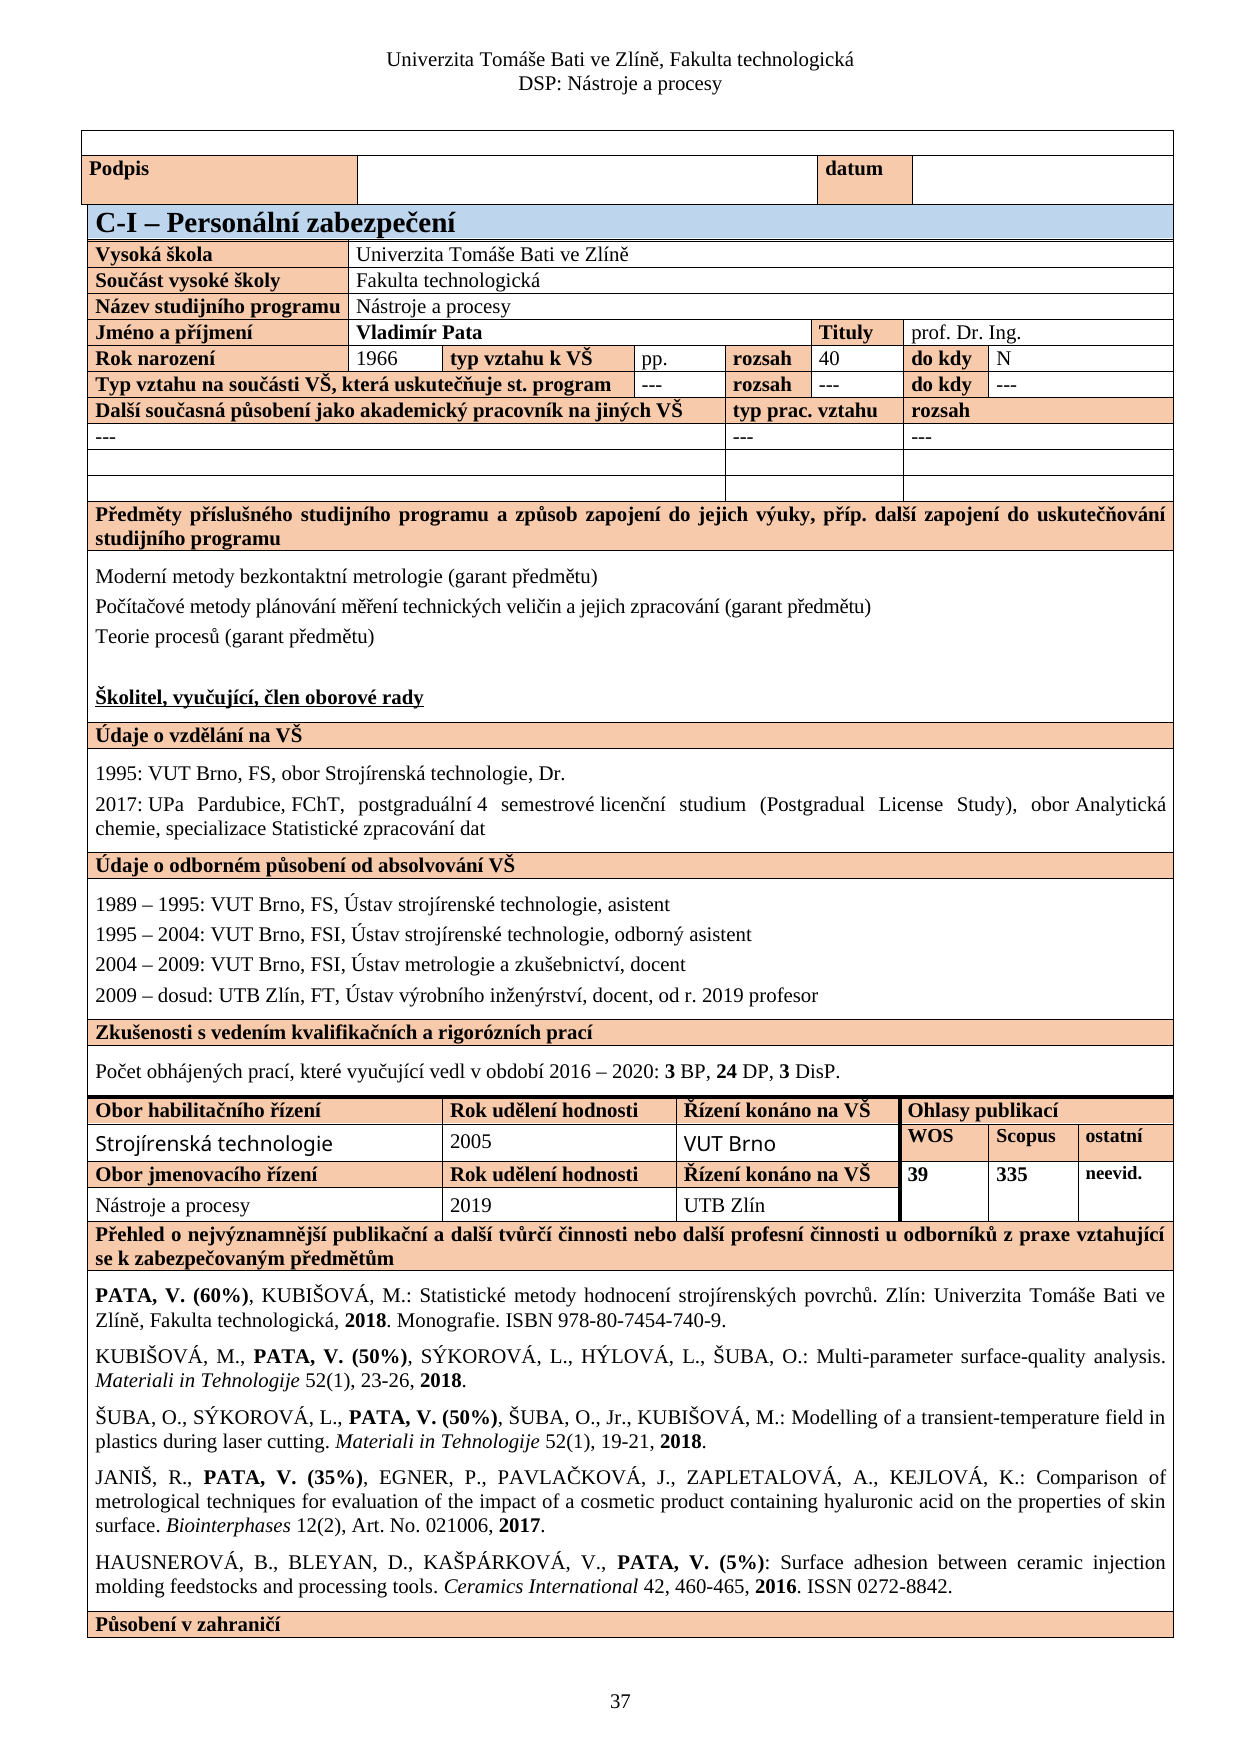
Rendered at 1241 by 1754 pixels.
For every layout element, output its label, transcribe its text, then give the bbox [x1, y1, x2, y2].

table_cell Nástroje a procesy [349, 294, 1173, 319]
table_cell [358, 156, 817, 204]
table_cell [88, 476, 725, 501]
table_cell Moderní metody bezkontaktní metrologie (garant předmětu) Počítačové metody plánování měření technických veličin a jejich zpracování (garant předmětu) Teorie procesů (garant předmětu) Školitel, vyučující, člen oborové rady [88, 551, 1173, 722]
table_cell UTB Zlín [677, 1188, 898, 1221]
table_cell Scopus [989, 1125, 1078, 1161]
table_cell neevid. [1079, 1162, 1173, 1221]
table_cell Rok udělení hodnosti [443, 1099, 676, 1123]
table_cell Obor habilitačního řízení [88, 1099, 442, 1123]
table_cell WOS [902, 1125, 988, 1161]
table_cell [904, 450, 1173, 475]
table_cell Strojírenská technologie [88, 1125, 442, 1161]
table_cell rozsah [904, 398, 1173, 423]
table_cell Vysoká škola [88, 242, 348, 267]
table_cell 1995: VUT Brno, FS, obor Strojírenská technologie, Dr. 2017: UPa Pardubice, FChT, postgraduální 4 semestrové licenční studium (Postgradual License Study), obor Analytická chemie, specializace Statistické zpracování dat [88, 749, 1173, 852]
table_cell 39 [902, 1162, 988, 1221]
table_cell [88, 450, 725, 475]
table_cell Podpis [82, 156, 357, 204]
table_cell Součást vysoké školy [88, 268, 348, 293]
table_cell [913, 156, 1173, 204]
table_cell --- [989, 372, 1173, 397]
table_cell do kdy [904, 346, 988, 371]
table_cell [726, 476, 903, 501]
table_cell pp. [635, 346, 725, 371]
table_cell 2005 [443, 1125, 676, 1161]
table_cell --- [726, 424, 903, 449]
table_cell typ prac. vztahu [726, 398, 903, 423]
table_cell Obor jmenovacího řízení [88, 1162, 442, 1187]
table_cell --- [635, 372, 725, 397]
table_cell Tituly [812, 320, 903, 345]
table_cell 40 [812, 346, 903, 371]
table_cell Rok narození [88, 346, 348, 371]
table_cell Rok udělení hodnosti [443, 1162, 676, 1187]
table_cell Fakulta technologická [349, 268, 1173, 293]
table_cell Počet obhájených prací, které vyučující vedl v období 2016 – 2020: 3 BP, 24 DP, 3 DisP. [88, 1046, 1173, 1095]
table_cell 1966 [349, 346, 442, 371]
table_cell Název studijního programu [88, 294, 348, 319]
table_cell VUT Brno [677, 1125, 898, 1161]
table_cell Zkušenosti s vedením kvalifikačních a rigorózních prací [88, 1020, 1173, 1045]
table_cell [726, 450, 903, 475]
table_cell rozsah [726, 372, 811, 397]
table_cell PATA, V. (60%), KUBIŠOVÁ, M.: Statistické metody hodnocení strojírenských povrchů. Zlín: Univerzita Tomáše Bati ve Zlíně, Fakulta technologická, 2018. Monografie. ISBN 978-80-7454-740-9. KUBIŠOVÁ, M., PATA, V. (50%), SÝKOROVÁ, L., HÝLOVÁ, L., ŠUBA, O.: Multi-parameter surface-quality analysis. Materiali in Tehnologije 52(1), 23-26, 2018. ŠUBA, O., SÝKOROVÁ, L., PATA, V. (50%), ŠUBA, O., Jr., KUBIŠOVÁ, M.: Modelling of a transient-temperature field in plastics during laser cutting. Materiali in Tehnologije 52(1), 19-21, 2018. JANIŠ, R., PATA, V. (35%), EGNER, P., PAVLAČKOVÁ, J., ZAPLETALOVÁ, A., KEJLOVÁ, K.: Comparison of metrological techniques for evaluation of the impact of a cosmetic product containing hyaluronic acid on the properties of skin surface. Biointerphases 12(2), Art. No. 021006, 2017. HAUSNEROVÁ, B., BLEYAN, D., KAŠPÁRKOVÁ, V., PATA, V. (5%): Surface adhesion between ceramic injection molding feedstocks and processing tools. Ceramics International 42, 460-465, 2016. ISSN 0272-8842. [88, 1271, 1173, 1611]
table_cell prof. Dr. Ing. [904, 320, 1173, 345]
table_cell rozsah [726, 346, 811, 371]
table_cell Řízení konáno na VŠ [677, 1099, 898, 1123]
table_cell typ vztahu k VŠ [443, 346, 634, 371]
table_cell Předměty příslušného studijního programu a způsob zapojení do jejich výuky, příp. další zapojení do uskutečňování studijního programu [88, 502, 1173, 550]
table_cell Vladimír Pata [349, 320, 811, 345]
table_cell do kdy [904, 372, 988, 397]
table_cell 1989 – 1995: VUT Brno, FS, Ústav strojírenské technologie, asistent 1995 – 2004: VUT Brno, FSI, Ústav strojírenské technologie, odborný asistent 2004 – 2009: VUT Brno, FSI, Ústav metrologie a zkušebnictví, docent 2009 – dosud: UTB Zlín, FT, Ústav výrobního inženýrství, docent, od r. 2019 profesor [88, 879, 1173, 1019]
table_cell --- [904, 424, 1173, 449]
table_cell Řízení konáno na VŠ [677, 1162, 898, 1187]
table_cell N [989, 346, 1173, 371]
table_cell Údaje o vzdělání na VŠ [88, 723, 1173, 748]
table_cell Údaje o odborném působení od absolvování VŠ [88, 853, 1173, 878]
table_cell Typ vztahu na součásti VŠ, která uskutečňuje st. program [88, 372, 634, 397]
table_cell Další současná působení jako akademický pracovník na jiných VŠ [88, 398, 725, 423]
table_cell Ohlasy publikací [902, 1099, 1173, 1123]
table_cell C-I – Personální zabezpečení [88, 205, 1173, 238]
table_cell datum [818, 156, 912, 204]
table_cell Univerzita Tomáše Bati ve Zlíně [349, 242, 1173, 267]
table_cell Jméno a příjmení [88, 320, 348, 345]
table_cell ostatní [1079, 1125, 1173, 1161]
table_cell 335 [989, 1162, 1078, 1221]
table_cell 2019 [443, 1188, 676, 1221]
table_cell --- [812, 372, 903, 397]
table_cell --- [88, 424, 725, 449]
table_cell Přehled o nejvýznamnější publikační a další tvůrčí činnosti nebo další profesní činnosti u odborníků z praxe vztahující se k zabezpečovaným předmětům [88, 1222, 1173, 1270]
table_cell [904, 476, 1173, 501]
table_cell Působení v zahraničí [88, 1612, 1173, 1637]
table_cell Nástroje a procesy [88, 1188, 442, 1221]
table_cell --- [82, 131, 1173, 155]
